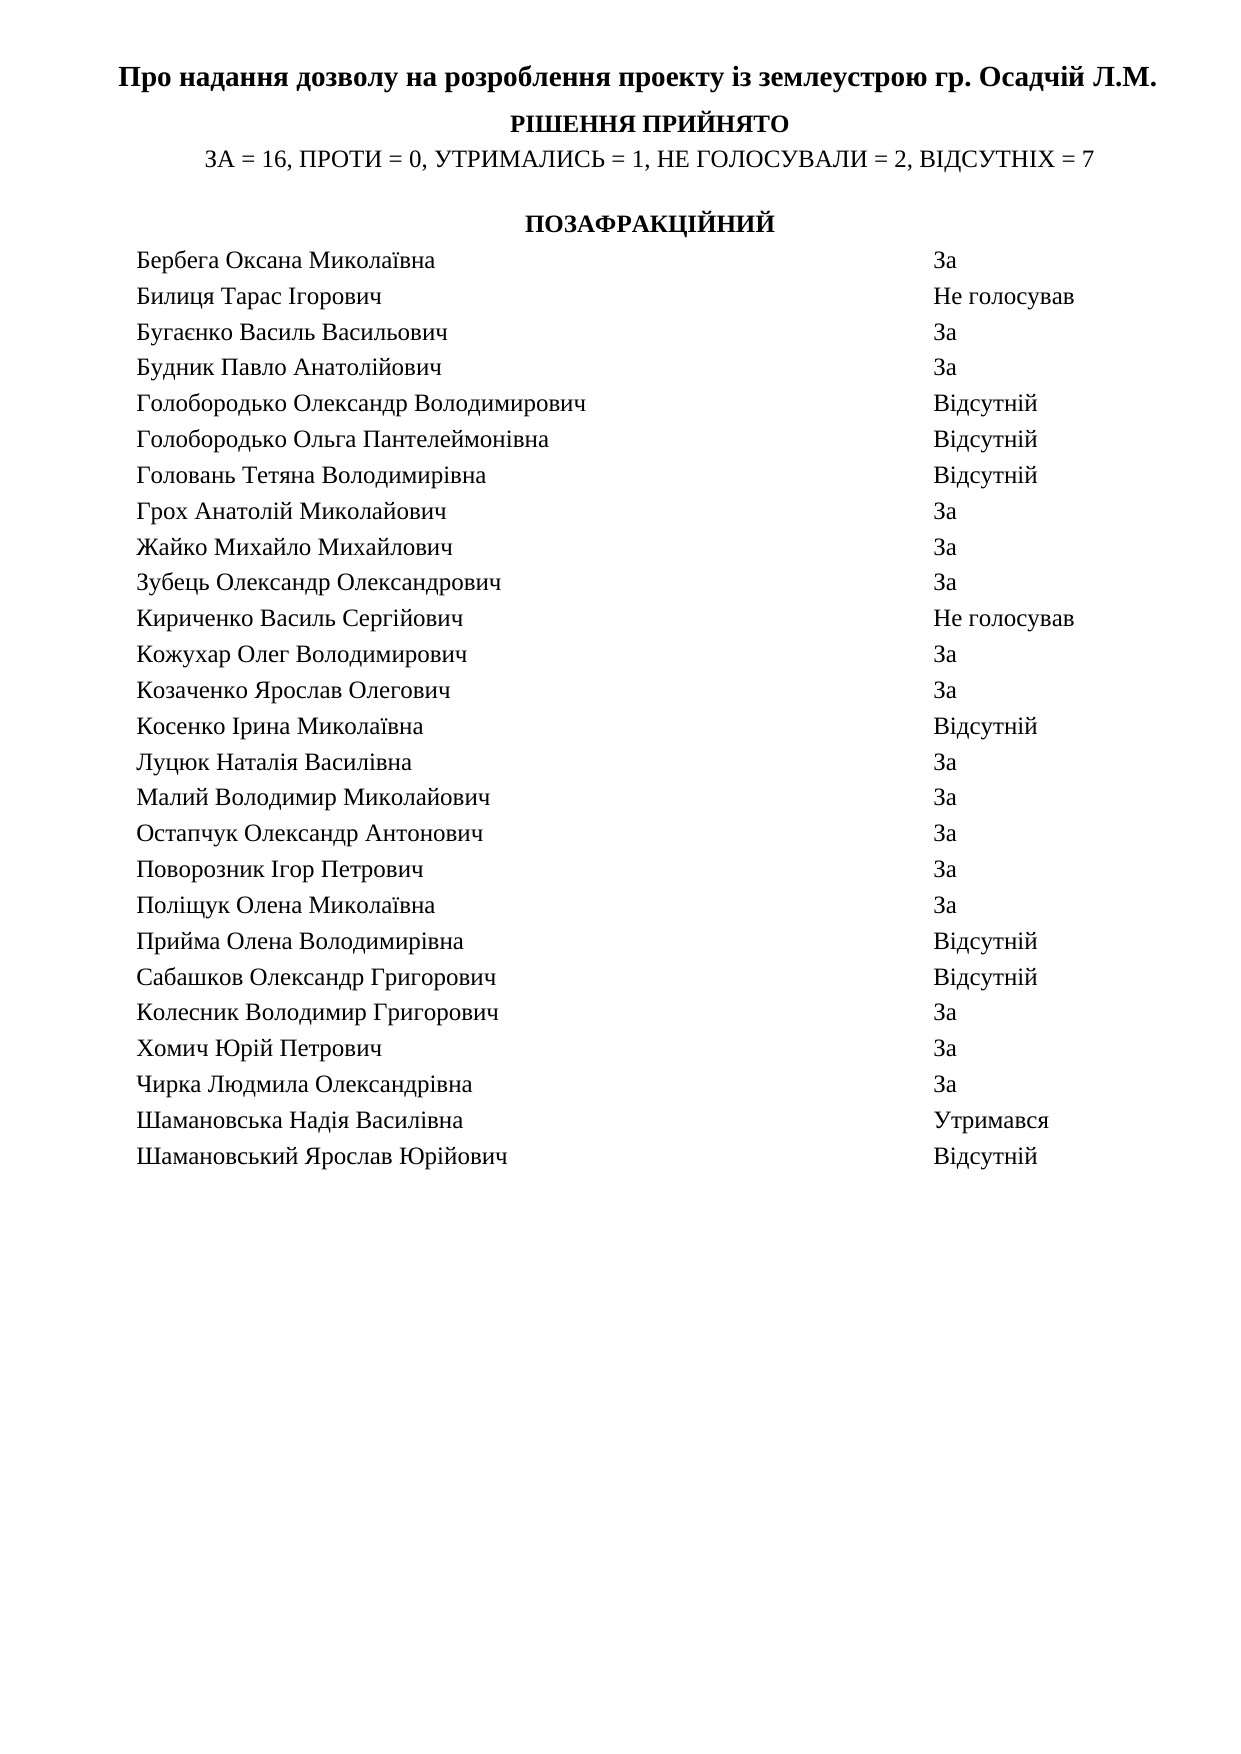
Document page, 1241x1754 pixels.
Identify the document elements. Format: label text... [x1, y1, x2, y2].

table_cell Відсутній [915, 421, 1181, 456]
table_cell ЗА = 16, ПРОТИ = 0, УТРИМАЛИСЬ = 1, НЕ ГОЛОСУВАЛИ = 2, ВІДСУТНІХ = 7 [118, 141, 1181, 177]
table_cell За [915, 492, 1181, 528]
table_cell Шамановська Надія Василівна [118, 1101, 915, 1137]
table_cell Кириченко Василь Сергійович [118, 600, 915, 636]
table_cell Відсутній [915, 456, 1181, 492]
table_cell Не голосував [915, 277, 1181, 313]
table_cell позафракційний [118, 177, 1181, 241]
table_cell Утримався [915, 1101, 1181, 1137]
table_cell Косенко Ірина Миколаївна [118, 707, 915, 743]
table_cell Кожухар Олег Володимирович [118, 636, 915, 671]
table_cell Чирка Людмила Олександрівна [118, 1066, 915, 1101]
table_cell За [915, 1066, 1181, 1101]
table_cell Відсутній [915, 958, 1181, 994]
table_cell Відсутній [915, 707, 1181, 743]
table_cell Відсутній [915, 385, 1181, 421]
table_cell За [915, 671, 1181, 707]
table_cell За [915, 528, 1181, 564]
table_cell Шамановський Ярослав Юрійович [118, 1137, 915, 1173]
table_cell Прийма Олена Володимирівна [118, 922, 915, 958]
table_cell Остапчук Олександр Антонович [118, 815, 915, 851]
table_cell За [915, 743, 1181, 779]
table_cell Не голосував [915, 600, 1181, 636]
table_cell Козаченко Ярослав Олегович [118, 671, 915, 707]
table_cell Зубець Олександр Олександрович [118, 564, 915, 600]
table_cell Грох Анатолій Миколайович [118, 492, 915, 528]
table_cell Головань Тетяна Володимирівна [118, 456, 915, 492]
table_cell За [915, 1030, 1181, 1066]
table_cell За [915, 564, 1181, 600]
table_cell За [915, 815, 1181, 851]
table_cell Будник Павло Анатолійович [118, 349, 915, 385]
table_cell Поліщук Олена Миколаївна [118, 886, 915, 922]
subtitle Про надання дозволу на розроблення проекту із землеустрою гр. Осадчій Л.М. [118, 59, 1181, 93]
table_cell За [915, 779, 1181, 815]
table_cell За [915, 851, 1181, 886]
table_cell За [915, 349, 1181, 385]
table_cell Голобородько Олександр Володимирович [118, 385, 915, 421]
table_cell Голобородько Ольга Пантелеймонівна [118, 421, 915, 456]
table_cell Відсутній [915, 1137, 1181, 1173]
table_cell Колесник Володимир Григорович [118, 994, 915, 1030]
table_cell За [915, 241, 1181, 277]
table_cell Хомич Юрій Петрович [118, 1030, 915, 1066]
table_cell За [915, 636, 1181, 671]
table_cell Бугаєнко Василь Васильович [118, 313, 915, 349]
table_cell Бербега Оксана Миколаївна [118, 241, 915, 277]
table_cell Жайко Михайло Михайлович [118, 528, 915, 564]
table_header Рішення прийнято [118, 105, 1181, 141]
table_cell Малий Володимир Миколайович [118, 779, 915, 815]
table_cell Відсутній [915, 922, 1181, 958]
table_cell Сабашков Олександр Григорович [118, 958, 915, 994]
table_cell За [915, 994, 1181, 1030]
table_cell За [915, 886, 1181, 922]
table_cell За [915, 313, 1181, 349]
table_cell Билиця Тарас Ігорович [118, 277, 915, 313]
table_cell Луцюк Наталія Василівна [118, 743, 915, 779]
table_cell Поворозник Ігор Петрович [118, 851, 915, 886]
